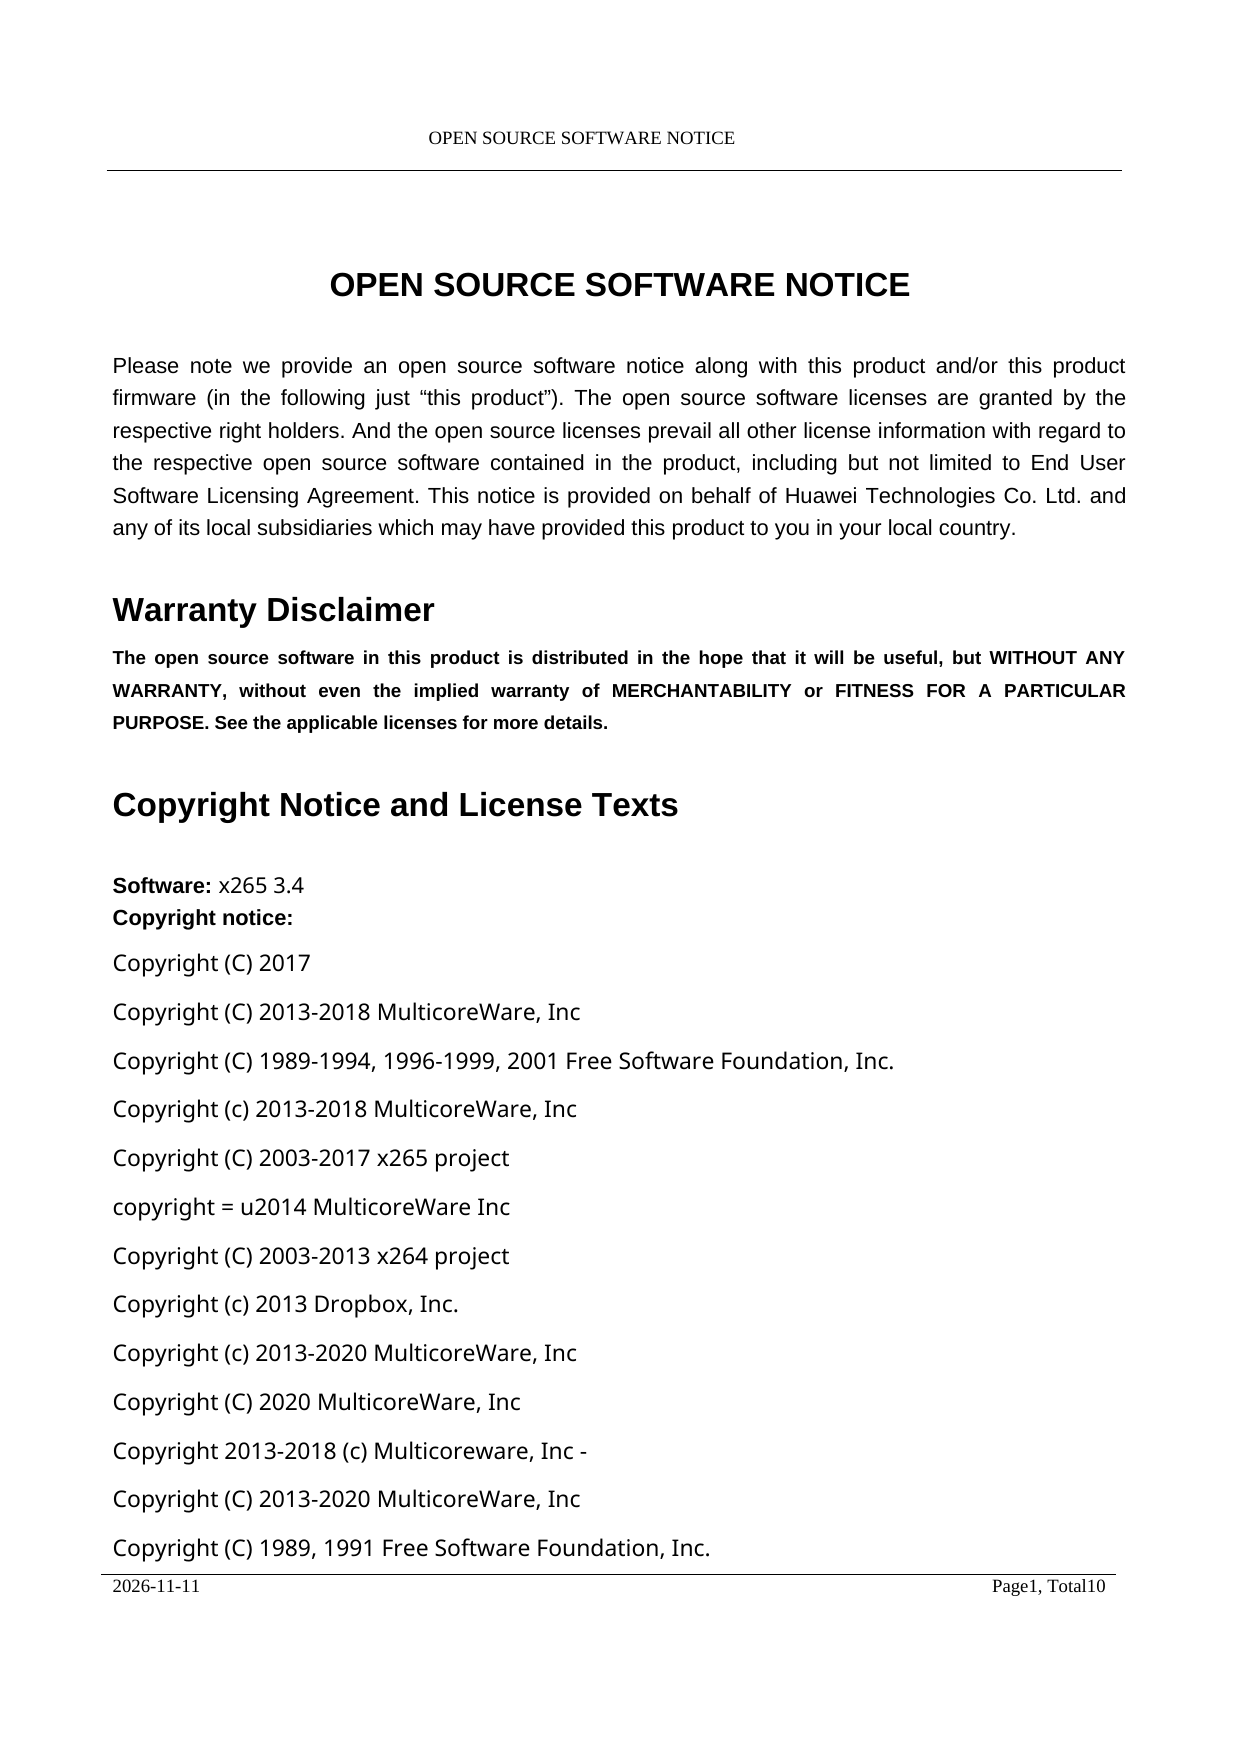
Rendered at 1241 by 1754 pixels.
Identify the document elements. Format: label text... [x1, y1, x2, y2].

text Please note we provide an open source software notice along with this product and/or this product firmware (in the following just “this product”). The open source software licenses are granted by the respective right holders. And the open source licenses prevail all other license information with regard to the respective open source software contained in the product, including but not limited to End User Software Licensing Agreement. This notice is provided on behalf of Huawei Technologies Co. Ltd. and any of its local subsidiaries which may have provided this product to you in your local country. [112, 349, 1128, 544]
text The open source software in this product is distributed in the hope that it will be useful, but WITHOUT ANY WARRANTY, without even the implied warranty of MERCHANTABILITY or FITNESS FOR A PARTICULAR PURPOSE. See the applicable licenses for more details. [112, 641, 1128, 739]
text OPEN SOURCE SOFTWARE NOTICE [112, 251, 1128, 316]
text Warranty Disclaimer [112, 576, 1128, 641]
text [112, 947, 1128, 1564]
text Copyright notice: [112, 901, 1128, 934]
text Software: x265 3.4 [112, 869, 1128, 901]
text Copyright Notice and License Texts [112, 771, 1128, 836]
